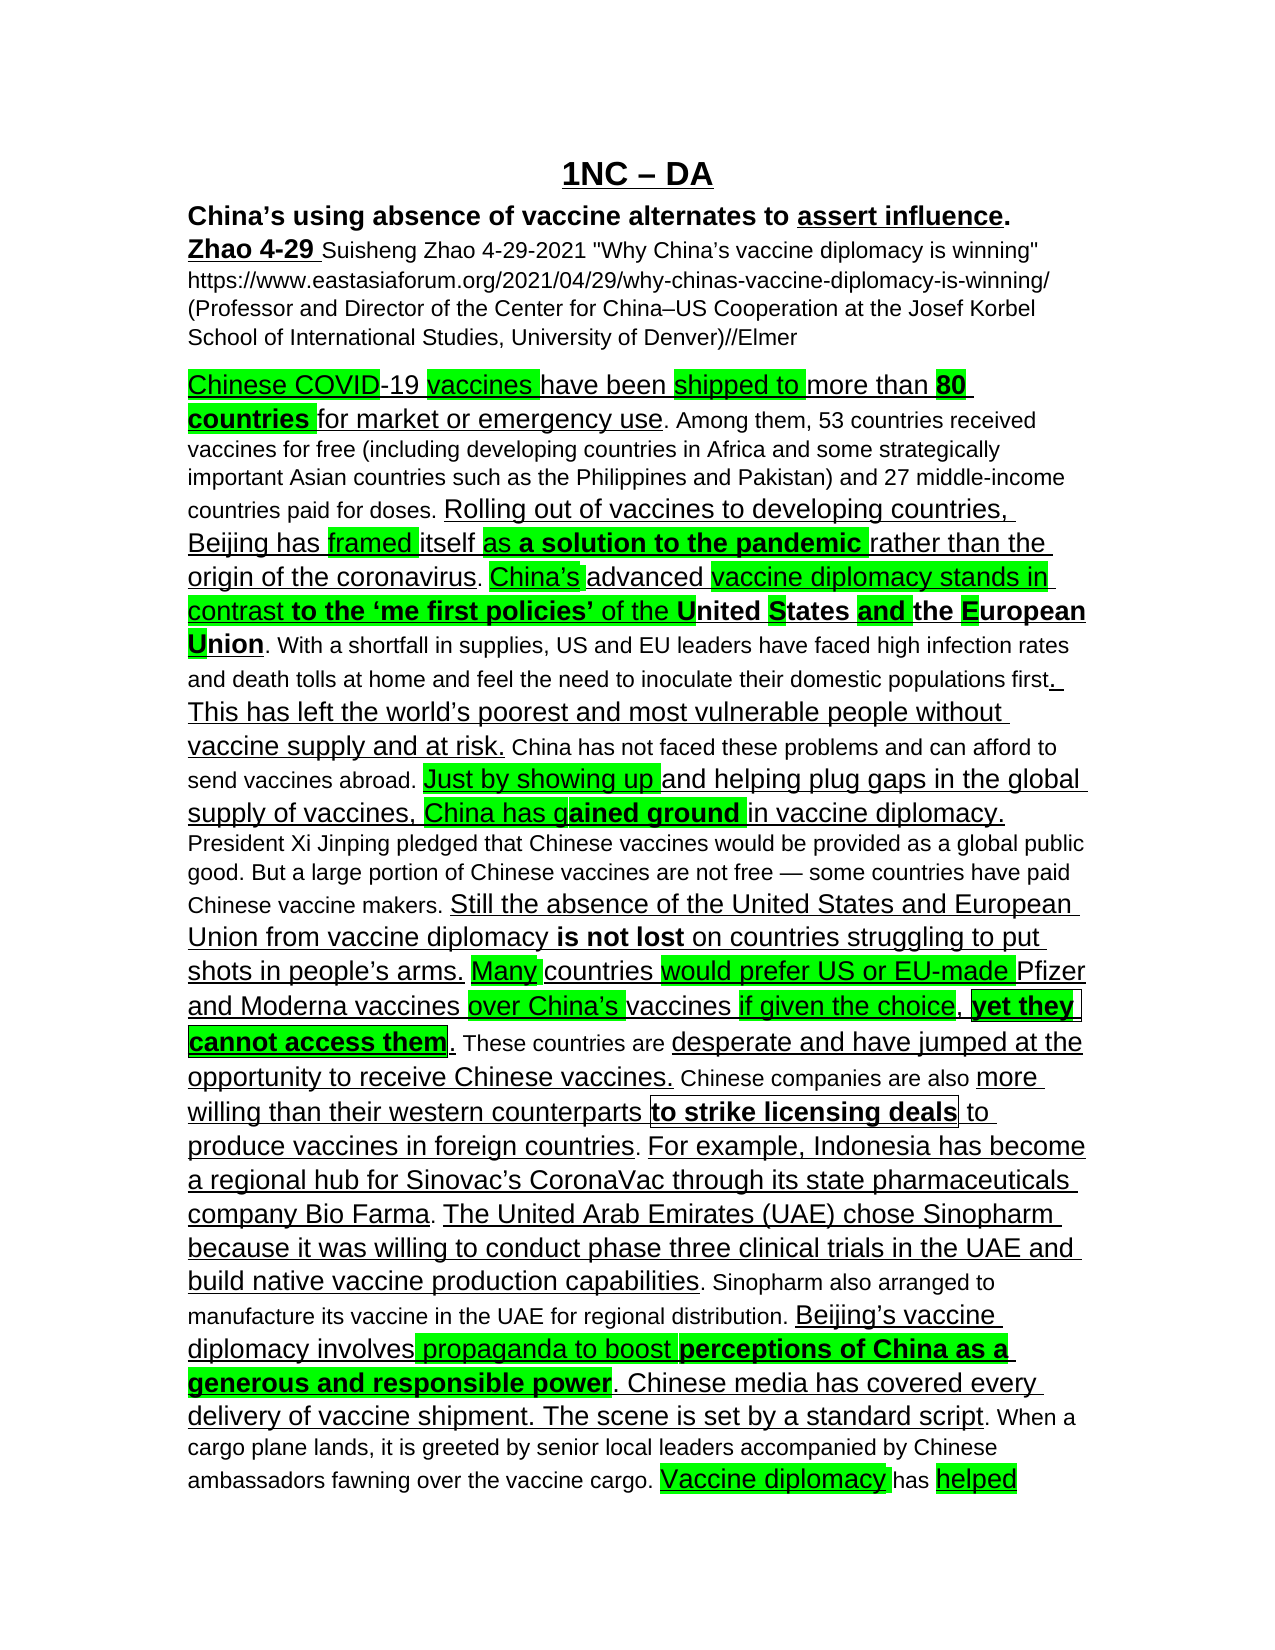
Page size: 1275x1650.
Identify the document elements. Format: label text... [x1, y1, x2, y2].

text Zhao 4-29 Suisheng Zhao 4-29-2021 "Why China’s vaccine diplomacy is winning" https://www.eastasiaforum.org/2021/04/29/why-chinas-vaccine-diplomacy-is-winning/ (Professor and Director of the Center for China–US Cooperation at the Josef Korbel School of International Studies, University of Denver)//Elmer [187, 233, 1087, 350]
subtitle 1NC – DA [187, 154, 1087, 193]
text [187, 369, 1087, 1494]
subtitle China’s using absence of vaccine alternates to assert influence. [187, 200, 1087, 231]
